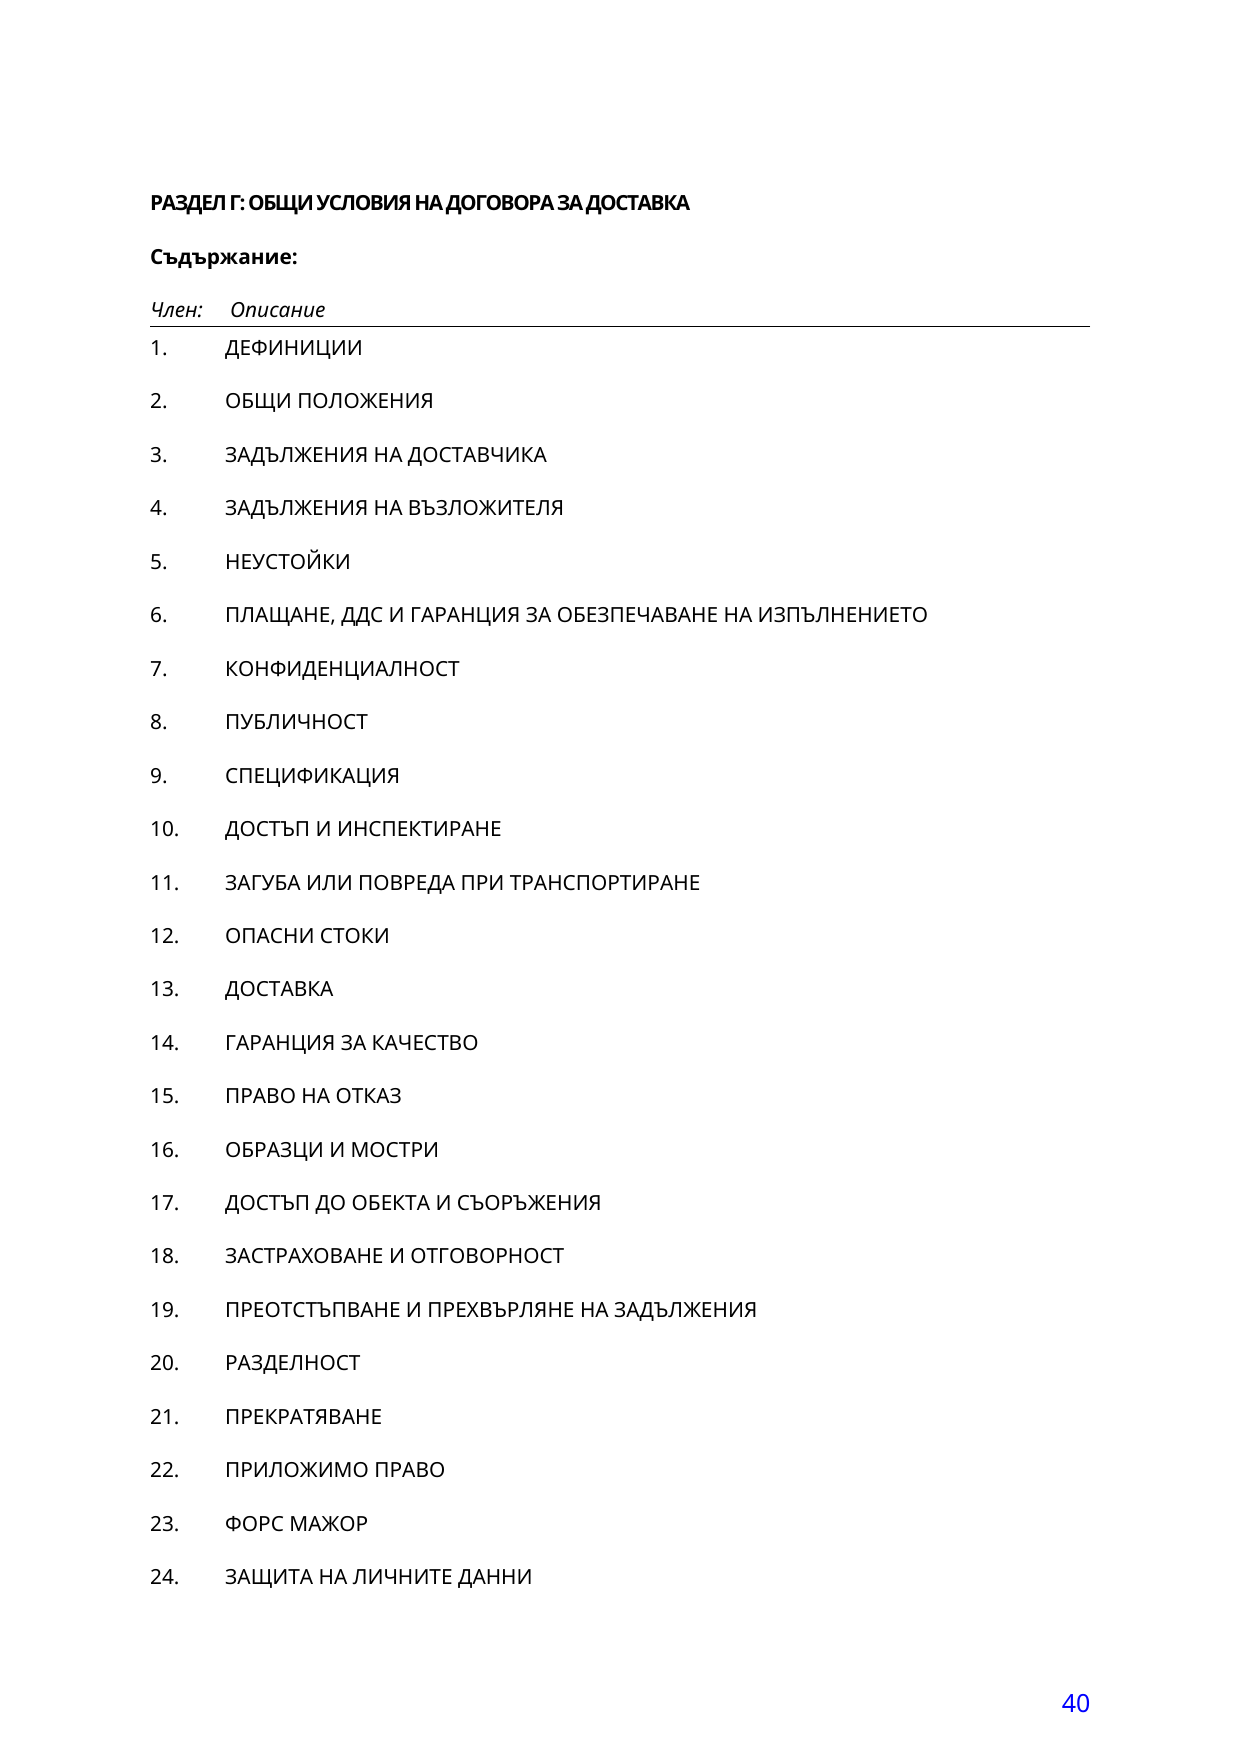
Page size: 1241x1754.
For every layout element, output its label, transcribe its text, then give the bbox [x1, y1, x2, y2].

list ПРЕОТСТЪПВАНЕ И ПРЕХВЪРЛЯНЕ НА ЗАДЪЛЖЕНИЯ [150, 1295, 1090, 1323]
list ПРЕКРАТЯВАНЕ [150, 1402, 1090, 1430]
list ПРАВО НА ОТКАЗ [150, 1081, 1090, 1110]
list ПУБЛИЧНОСТ [150, 707, 1090, 736]
list ЗАДЪЛЖЕНИЯ НА ДОСТАВЧИКА [150, 440, 1090, 468]
list ДОСТЪП И ИНСПЕКТИРАНЕ [150, 814, 1090, 843]
list ДЕФИНИЦИИ [150, 333, 1090, 362]
text РАЗДЕЛ Г: ОБЩИ УСЛОВИЯ НА ДОГОВОРА ЗА ДОСТАВКА [150, 188, 1090, 217]
list ПЛАЩАНЕ, ДДС И ГАРАНЦИЯ ЗА ОБЕЗПЕЧАВАНЕ НА ИЗПЪЛНЕНИЕТО [150, 600, 1090, 629]
list ЗАДЪЛЖЕНИЯ НА ВЪЗЛОЖИТЕЛЯ [150, 493, 1090, 522]
list РАЗДЕЛНОСТ [150, 1348, 1090, 1377]
list ОПАСНИ СТОКИ [150, 921, 1090, 949]
list ГАРАНЦИЯ ЗА КАЧЕСТВО [150, 1028, 1090, 1056]
text Член: Описание [150, 295, 1090, 326]
list ДОСТЪП ДО ОБЕКТА И СЪОРЪЖЕНИЯ [150, 1188, 1090, 1217]
list ЗАЩИТА НА ЛИЧНИТЕ ДАННИ [150, 1562, 1090, 1591]
text Съдържание: [150, 242, 1090, 270]
list ДОСТАВКА [150, 974, 1090, 1003]
list ПРИЛОЖИМО ПРАВО [150, 1455, 1090, 1484]
list ОБРАЗЦИ И МОСТРИ [150, 1135, 1090, 1163]
list ФОРС МАЖОР [150, 1509, 1090, 1537]
list КОНФИДЕНЦИАЛНОСТ [150, 654, 1090, 682]
list НЕУСТОЙКИ [150, 547, 1090, 575]
list ЗАГУБА ИЛИ ПОВРЕДА ПРИ ТРАНСПОРТИРАНЕ [150, 868, 1090, 896]
list ОБЩИ ПОЛОЖЕНИЯ [150, 387, 1090, 415]
list СПЕЦИФИКАЦИЯ [150, 761, 1090, 789]
list ЗАСТРАХОВАНЕ И ОТГОВОРНОСТ [150, 1242, 1090, 1270]
